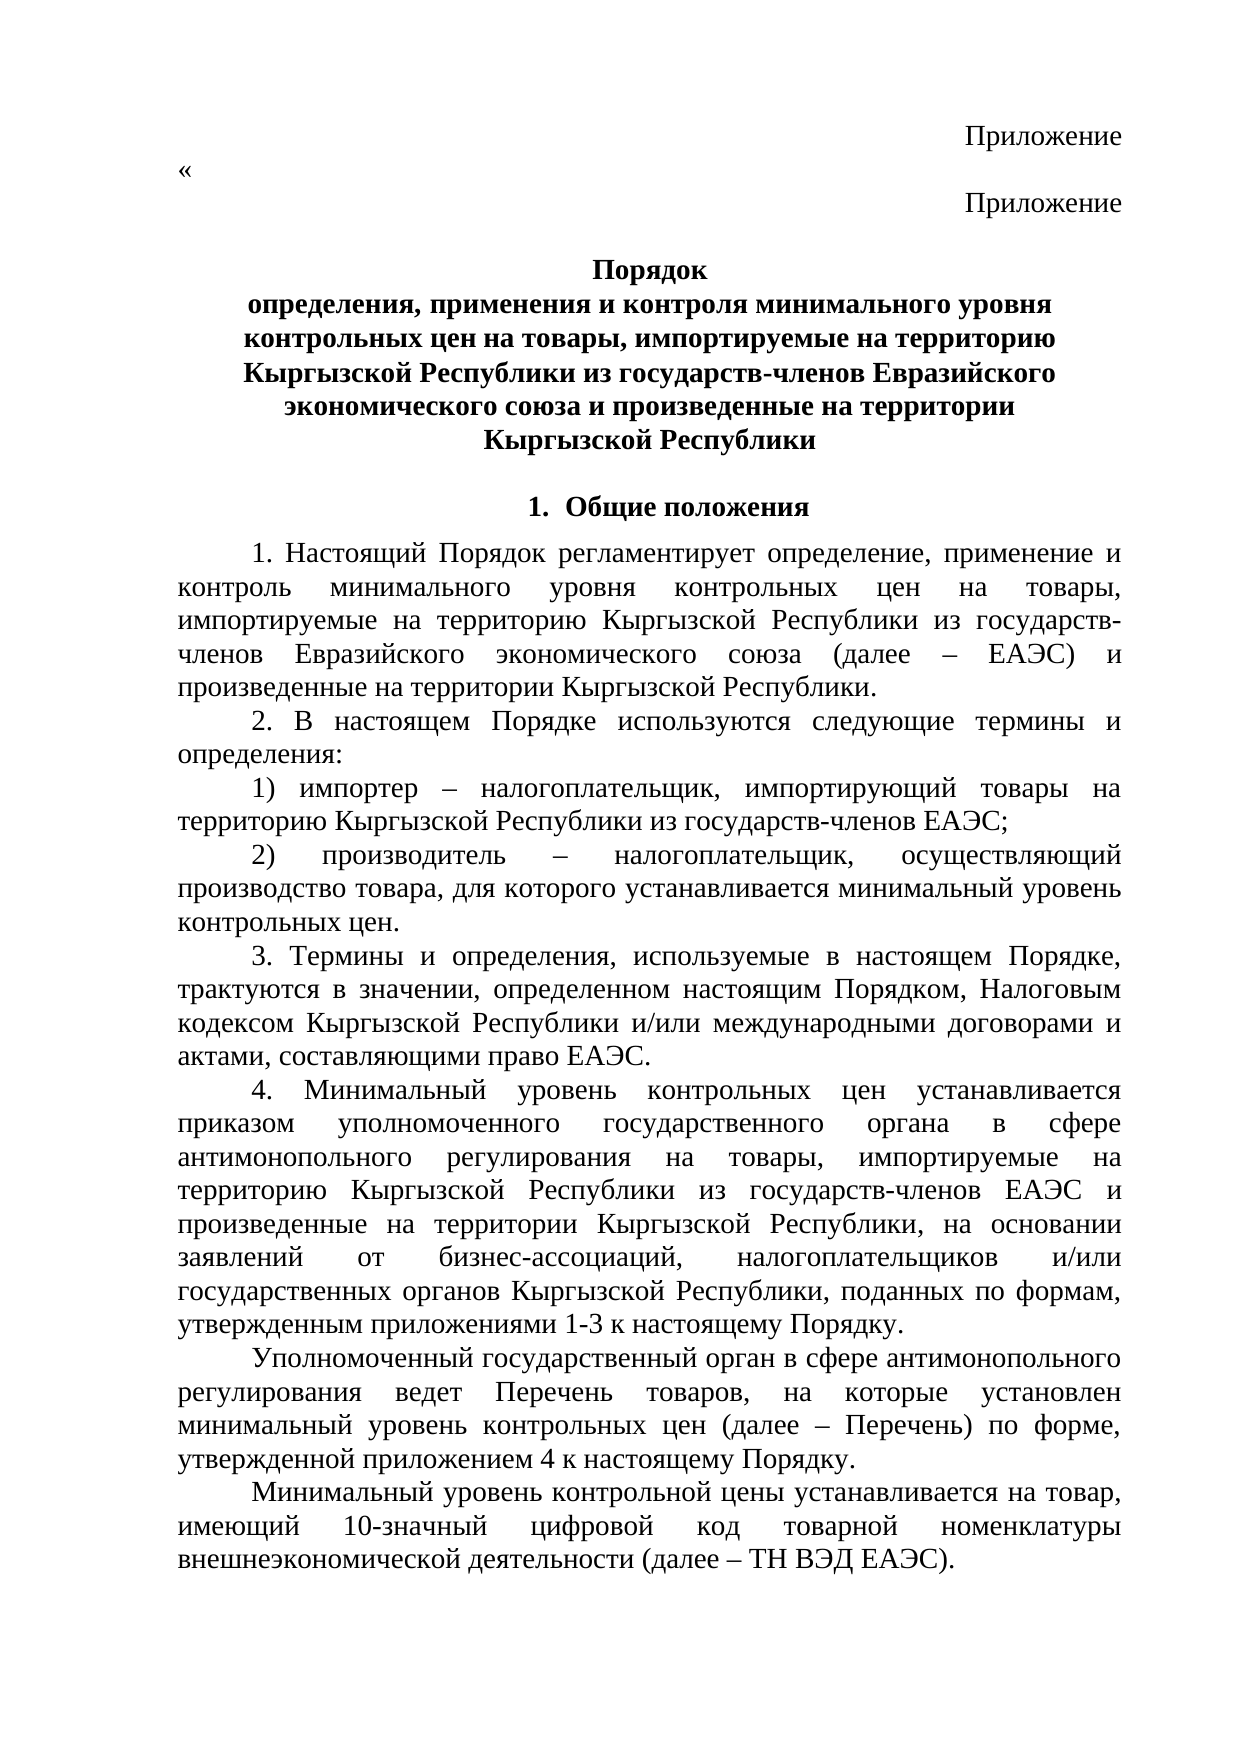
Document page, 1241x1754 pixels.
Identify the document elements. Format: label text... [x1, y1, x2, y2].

text 4. Минимальный уровень контрольных цен устанавливается приказом уполномоченного государственного органа в сфере антимонопольного регулирования на товары, импортируемые на территорию Кыргызской Республики из государств-членов ЕАЭС и произведенные на территории Кыргызской Республики, на основании заявлений от бизнес-ассоциаций, налогоплательщиков и/или государственных органов Кыргызской Республики, поданных по формам, утвержденным приложениями 1-3 к настоящему Порядку. [177, 1072, 1122, 1340]
text Порядок [236, 252, 1063, 286]
text Уполномоченный государственный орган в сфере антимонопольного регулирования ведет Перечень товаров, на которые установлен минимальный уровень контрольных цен (далее – Перечень) по форме, утвержденной приложением 4 к настоящему Порядку. [177, 1340, 1122, 1474]
list Общие положения [215, 489, 1122, 523]
text определения, применения и контроля минимального уровня контрольных цен на товары, импортируемые на территорию Кыргызской Республики из государств-членов Евразийского экономического союза и произведенные на территории Кыргызской Республики [236, 286, 1063, 456]
text 1. Настоящий Порядок регламентирует определение, применение и контроль минимального уровня контрольных цен на товары, импортируемые на территорию Кыргызской Республики из государств-членов Евразийского экономического союза (далее – ЕАЭС) и произведенные на территории Кыргызской Республики. [177, 535, 1122, 703]
text Приложение [177, 118, 1122, 152]
text 2) производитель – налогоплательщик, осуществляющий производство товара, для которого устанавливается минимальный уровень контрольных цен. [177, 837, 1122, 938]
text 1) импортер – налогоплательщик, импортирующий товары на территорию Кыргызской Республики из государств-членов ЕАЭС; [177, 770, 1122, 837]
text « [177, 152, 1122, 185]
text Минимальный уровень контрольной цены устанавливается на товар, имеющий 10-значный цифровой код товарной номенклатуры внешнеэкономической деятельности (далее – ТН ВЭД ЕАЭС). [177, 1474, 1122, 1575]
text 2. В настоящем Порядке используются следующие термины и определения: [177, 703, 1122, 770]
text 3. Термины и определения, используемые в настоящем Порядке, трактуются в значении, определенном настоящим Порядком, Налоговым кодексом Кыргызской Республики и/или международными договорами и актами, составляющими право ЕАЭС. [177, 938, 1122, 1072]
text Приложение [177, 185, 1122, 219]
